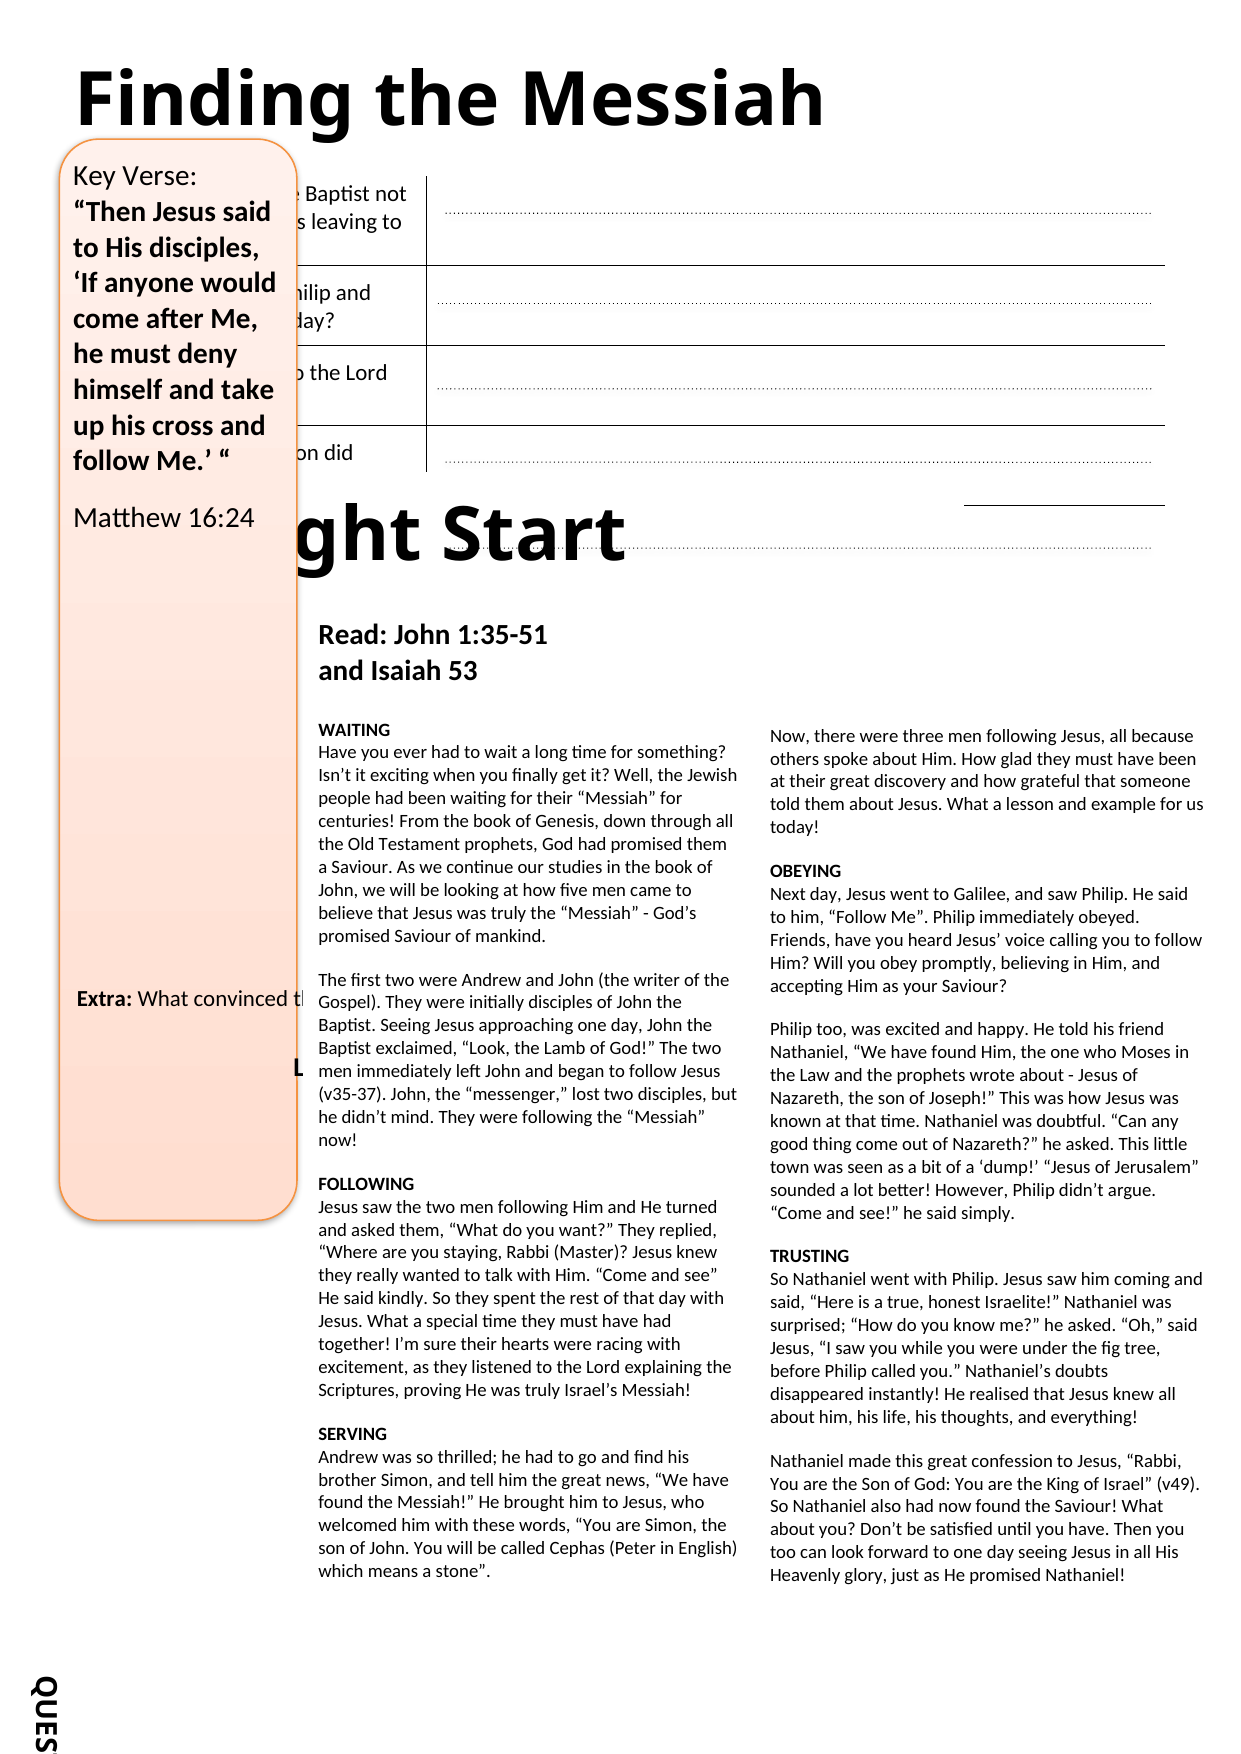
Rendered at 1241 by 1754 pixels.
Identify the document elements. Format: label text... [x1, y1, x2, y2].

table_cell 2. What example do Philip and Andrew set for us today? [302, 266, 426, 345]
table_cell [427, 426, 1165, 505]
table_cell [427, 346, 1165, 425]
table_cell 4. What great confession did Nathanael make to Jesus? [302, 426, 426, 472]
table_header [427, 176, 1165, 265]
table_cell [427, 266, 1165, 345]
table_cell [964, 506, 1165, 585]
table_cell 3. How can we come to the Lord today? [302, 346, 426, 425]
table_header 1. Why would John the Baptist not mind his two disciples leaving to follow Jesus? [301, 176, 426, 265]
